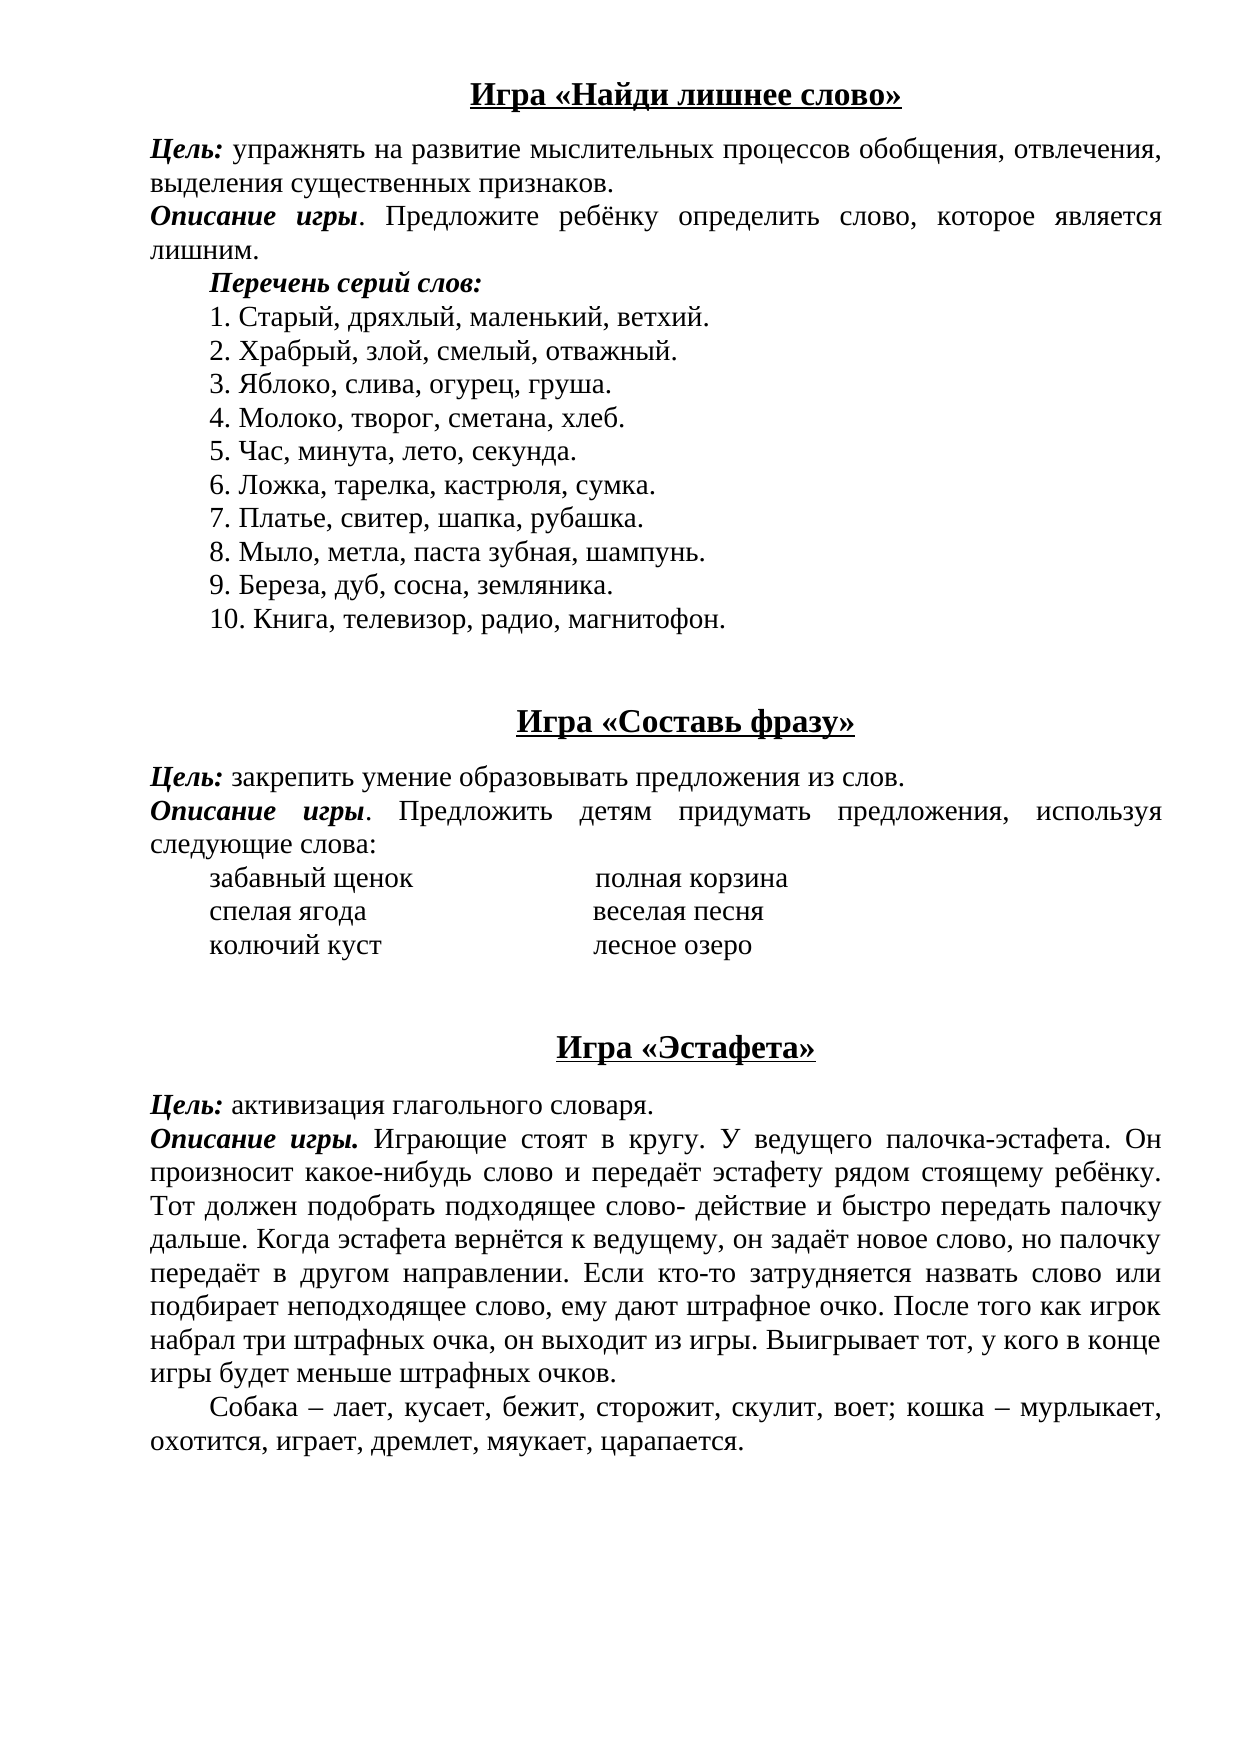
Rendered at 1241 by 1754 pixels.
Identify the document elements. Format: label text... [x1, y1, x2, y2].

text Игра «Найди лишнее слово» [150, 74, 1162, 112]
text 10. Книга, телевизор, радио, магнитофон. [150, 601, 1162, 634]
text Цель: упражнять на развитие мыслительных процессов обобщения, отвлечения, выделения существенных признаков. [150, 131, 1162, 198]
text Цель: закрепить умение образовывать предложения из слов. [150, 759, 1162, 793]
text 6. Ложка, тарелка, кастрюля, сумка. [150, 467, 1162, 500]
text 3. Яблоко, слива, огурец, груша. [150, 366, 1162, 400]
text Описание игры. Предложите ребёнку определить слово, которое является лишним. [150, 198, 1162, 266]
text 7. Платье, свитер, шапка, рубашка. [150, 500, 1162, 534]
text Описание игры. Предложить детям придумать предложения, используя следующие слова: [150, 793, 1162, 860]
text Перечень серий слов: [150, 266, 1162, 299]
text спелая ягода веселая песня [150, 893, 1162, 927]
text Цель: активизация глагольного словаря. [150, 1087, 1162, 1121]
text 1. Старый, дряхлый, маленький, ветхий. [150, 299, 1162, 333]
text Собака – лает, кусает, бежит, сторожит, скулит, воет; кошка – мурлыкает, охотится, играет, дремлет, мяукает, царапается. [150, 1389, 1162, 1456]
text 4. Молоко, творог, сметана, хлеб. [150, 400, 1162, 433]
text 2. Храбрый, злой, смелый, отважный. [150, 333, 1162, 366]
text 8. Мыло, метла, паста зубная, шампунь. [150, 534, 1162, 567]
text Игра «Составь фразу» [150, 702, 1162, 740]
text Игра «Эстафета» [150, 1027, 1162, 1066]
text 9. Береза, дуб, сосна, земляника. [150, 567, 1162, 601]
text Описание игры. Играющие стоят в кругу. У ведущего палочка-эстафета. Он произносит какое-нибудь слово и передаёт эстафету рядом стоящему ребёнку. Тот должен подобрать подходящее слово- действие и быстро передать палочку дальше. Когда эстафета вернётся к ведущему, он задаёт новое слово, но палочку передаёт в другом направлении. Если кто-то затрудняется назвать слово или подбирает неподходящее слово, ему дают штрафное очко. После того как игрок набрал три штрафных очка, он выходит из игры. Выигрывает тот, у кого в конце игры будет меньше штрафных очков. [150, 1121, 1162, 1389]
text колючий куст лесное озеро [150, 927, 1162, 960]
text 5. Час, минута, лето, секунда. [150, 433, 1162, 467]
text забавный щенок полная корзина [150, 860, 1162, 893]
